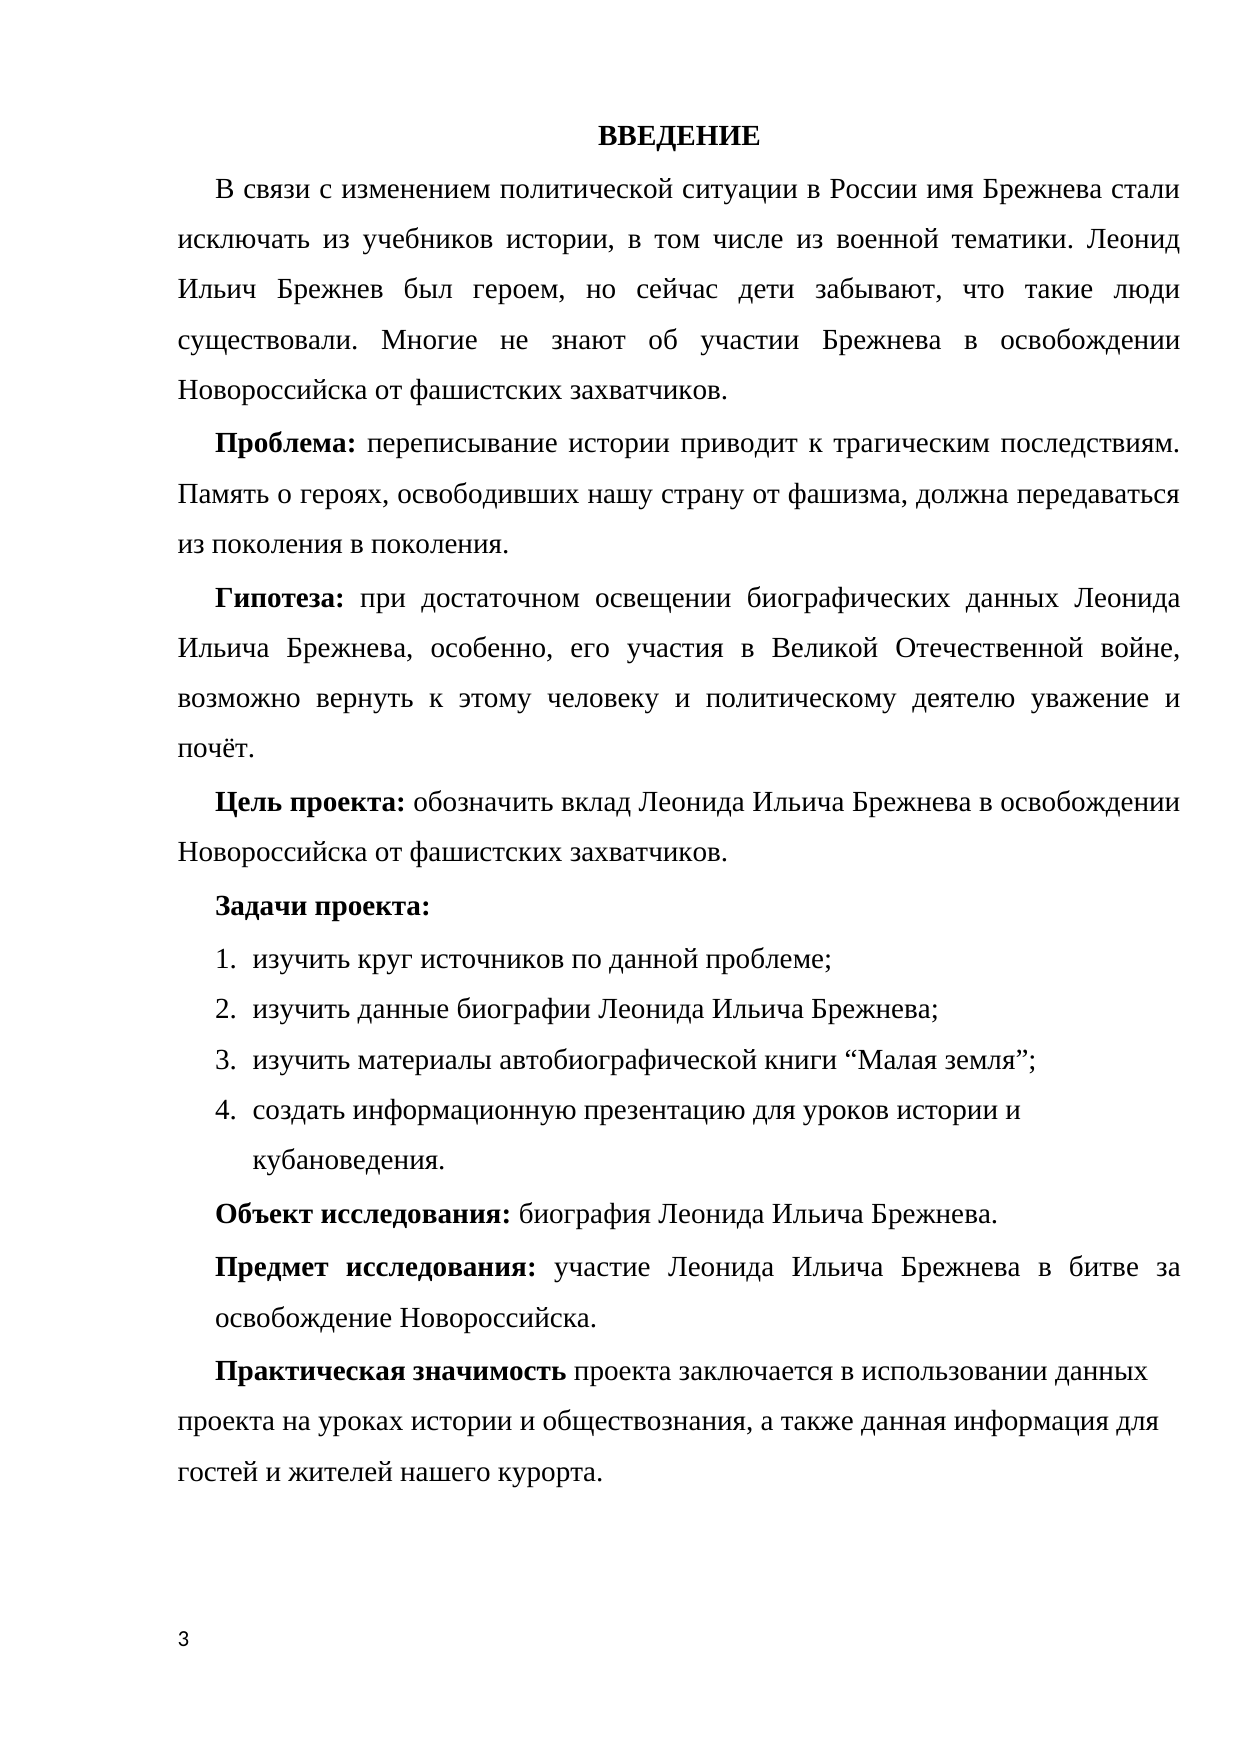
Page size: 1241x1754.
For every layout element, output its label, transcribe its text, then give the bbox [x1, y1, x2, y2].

text Проблема: переписывание истории приводит к трагическим последствиям. Память о героях, освободивших нашу страну от фашизма, должна передаваться из поколения в поколения. [177, 426, 1181, 560]
text Практическая значимость проекта заключается в использовании данных проекта на уроках истории и обществознания, а также данная информация для гостей и жителей нашего курорта. [177, 1353, 1181, 1487]
list изучить круг источников по данной проблеме; [215, 941, 1181, 975]
list изучить материалы автобиографической книги “Малая земля”; [215, 1042, 1181, 1075]
text ВВЕДЕНИЕ [177, 118, 1181, 152]
text Объект исследования: биография Леонида Ильича Брежнева. [177, 1196, 1181, 1229]
text В связи с изменением политической ситуации в России имя Брежнева стали исключать из учебников истории, в том числе из военной тематики. Леонид Ильич Брежнев был героем, но сейчас дети забывают, что такие люди существовали. Многие не знают об участии Брежнева в освобождении Новороссийска от фашистских захватчиков. [177, 171, 1181, 406]
list создать информационную презентацию для уроков истории и кубановедения. [215, 1092, 1181, 1176]
text Гипотеза: при достаточном освещении биографических данных Леонида Ильича Брежнева, особенно, его участия в Великой Отечественной войне, возможно вернуть к этому человеку и политическому деятелю уважение и почёт. [177, 580, 1181, 764]
text Предмет исследования: участие Леонида Ильича Брежнева в битве за освобождение Новороссийска. [215, 1249, 1181, 1333]
text Цель проекта: обозначить вклад Леонида Ильича Брежнева в освобождении Новороссийска от фашистских захватчиков. [177, 784, 1181, 868]
list изучить данные биографии Леонида Ильича Брежнева; [215, 992, 1181, 1025]
text Задачи проекта: [177, 888, 1181, 921]
